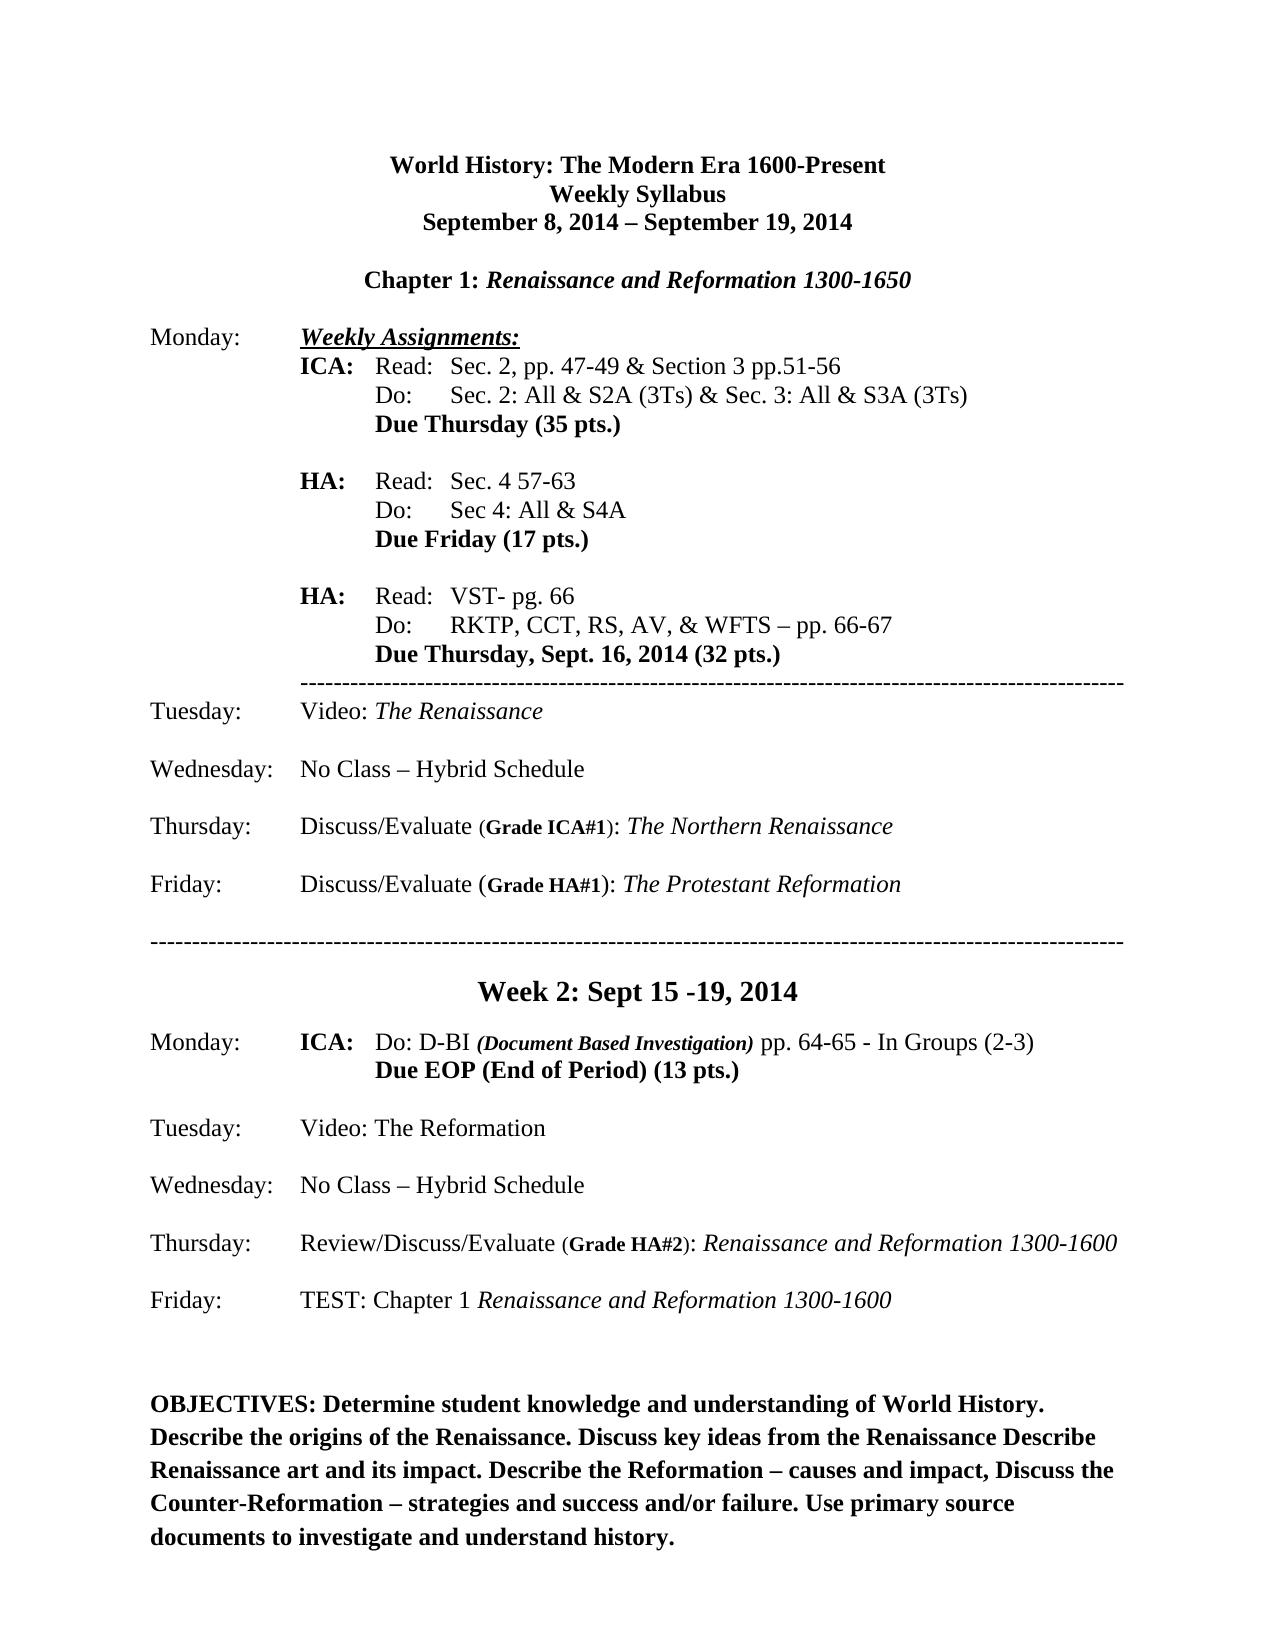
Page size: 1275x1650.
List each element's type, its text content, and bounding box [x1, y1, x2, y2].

text September 8, 2014 – September 19, 2014 [150, 207, 1125, 236]
text Due Thursday (35 pts.) [150, 409, 1125, 437]
text ICA: Read: Sec. 2, pp. 47-49 & Section 3 pp.51-56 [150, 351, 1125, 380]
text Week 2: Sept 15 -19, 2014 [150, 974, 1125, 1008]
text World History: The Modern Era 1600-Present [150, 150, 1125, 179]
text Friday: TEST: Chapter 1 Renaissance and Reformation 1300-1600 [150, 1286, 1125, 1314]
text Thursday: Discuss/Evaluate (Grade ICA#1): The Northern Renaissance [150, 811, 1125, 840]
text Friday: Discuss/Evaluate (Grade HA#1): The Protestant Reformation [150, 869, 1125, 897]
text HA: Read: VST- pg. 66 [150, 581, 1125, 610]
text Thursday: Review/Discuss/Evaluate (Grade HA#2): Renaissance and Reformation 1300-1600 [150, 1228, 1125, 1257]
text Do: Sec. 2: All & S2A (3Ts) & Sec. 3: All & S3A (3Ts) [150, 380, 1125, 409]
text --------------------------------------------------------------------------------------------------- [150, 667, 1125, 696]
text Weekly Syllabus [150, 179, 1125, 207]
text --------------------------------------------------------------------------------------------------------------------- [150, 926, 1125, 955]
text Do: RKTP, CCT, RS, AV, & WFTS – pp. 66-67 [150, 610, 1125, 639]
text Wednesday: No Class – Hybrid Schedule [150, 1171, 1125, 1199]
text Due Thursday, Sept. 16, 2014 (32 pts.) [150, 639, 1125, 667]
text Due EOP (End of Period) (13 pts.) [150, 1056, 1125, 1084]
text Tuesday: Video: The Reformation [150, 1113, 1125, 1142]
text Wednesday: No Class – Hybrid Schedule [150, 754, 1125, 782]
text Due Friday (17 pts.) [150, 524, 1125, 552]
text Do: Sec 4: All & S4A [150, 495, 1125, 524]
text Tuesday: Video: The Renaissance [150, 696, 1125, 725]
text Chapter 1: Renaissance and Reformation 1300-1650 [150, 265, 1125, 294]
text Monday: Weekly Assignments: [150, 322, 1125, 351]
text Monday: ICA: Do: D-BI (Document Based Investigation) pp. 64-65 - In Groups (2-3) [150, 1027, 1125, 1056]
text HA: Read: Sec. 4 57-63 [150, 466, 1125, 495]
